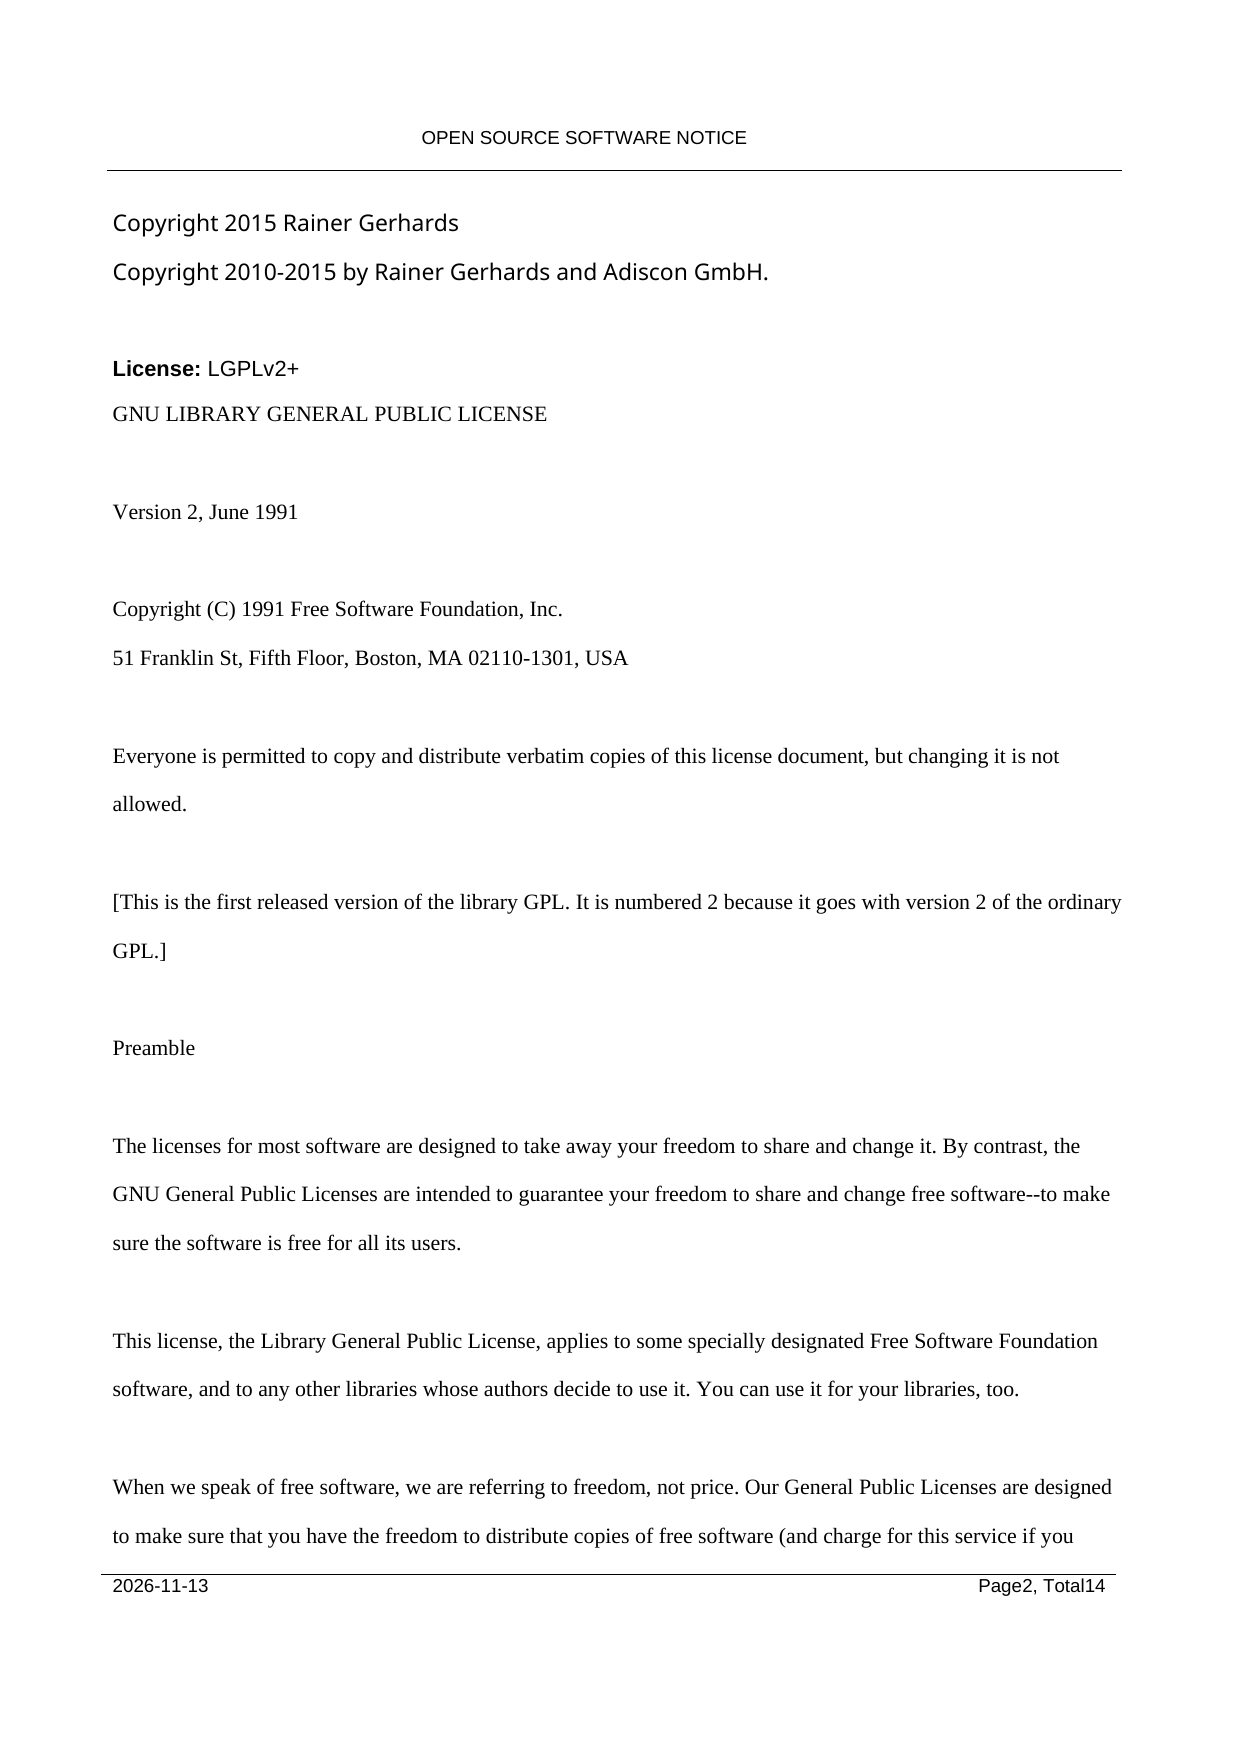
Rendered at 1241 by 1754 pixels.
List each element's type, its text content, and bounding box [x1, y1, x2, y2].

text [112, 398, 1128, 1551]
text License: LGPLv2+ [112, 353, 1128, 385]
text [112, 206, 1128, 336]
